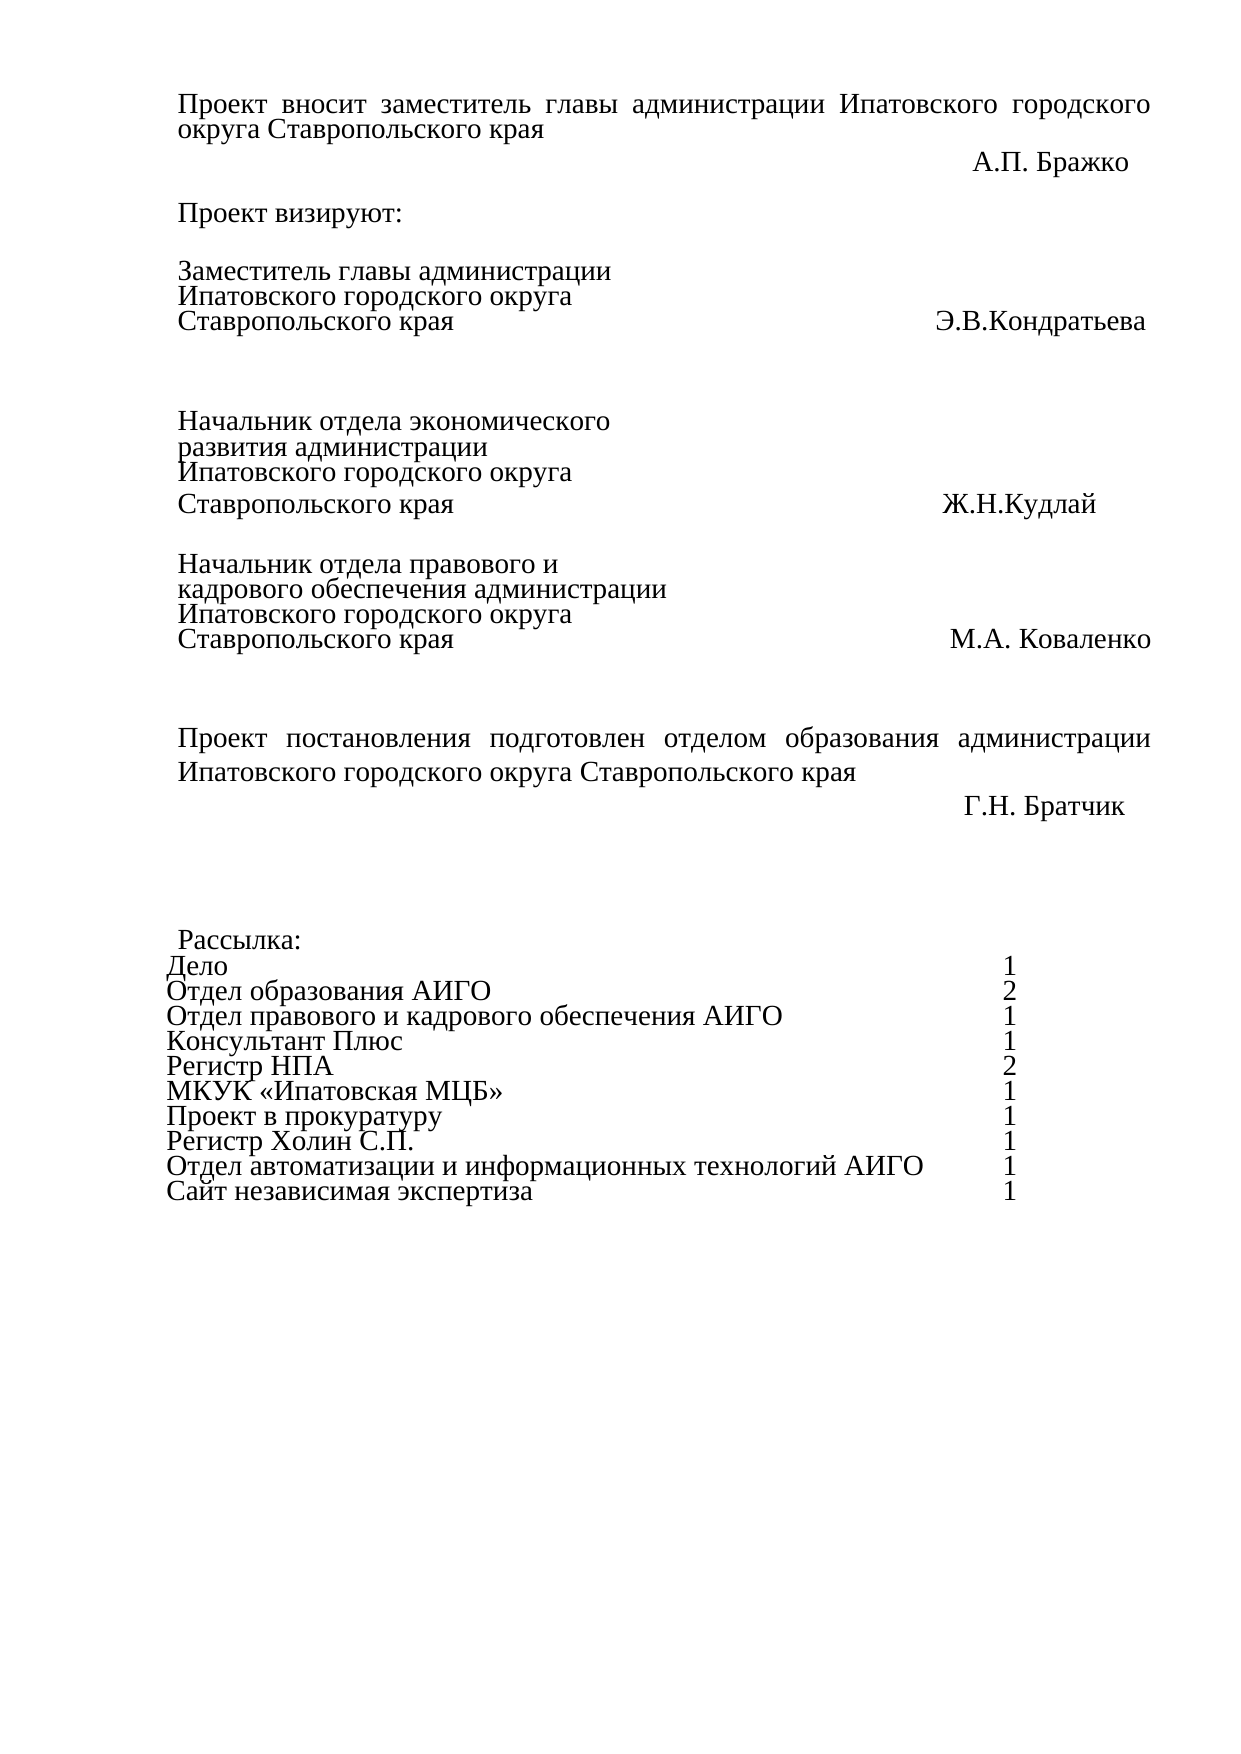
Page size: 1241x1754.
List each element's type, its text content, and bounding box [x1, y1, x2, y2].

table_cell 1 [991, 1005, 1216, 1030]
table_cell 1 1 1 1 [991, 1105, 1216, 1255]
table_cell Отдел правового и кадрового обеспечения АИГО [155, 1005, 991, 1030]
text Начальник отдела экономического [177, 403, 1152, 436]
text А.П. Бражко [177, 144, 1152, 177]
table_cell МКУК «Ипатовская МЦБ» [155, 1080, 991, 1105]
text Проект вносит заместитель главы администрации Ипатовского городского округа Ставропольского края [177, 94, 1152, 144]
table_header 1 [991, 955, 1216, 980]
table_cell Консультант Плюс [155, 1030, 991, 1055]
text Ипатовского городского округа [177, 286, 1152, 311]
text Проект визируют: [177, 202, 1152, 227]
table_cell 2 [991, 980, 1216, 1005]
table_cell Регистр НПА [155, 1055, 991, 1080]
text Ставропольского края М.А. Коваленко [177, 628, 1152, 653]
text Ипатовского городского округа [177, 461, 1152, 486]
text развития администрации [177, 436, 1152, 461]
text Ставропольского края Ж.Н.Кудлай [177, 486, 1152, 520]
text Заместитель главы администрации [177, 261, 1152, 286]
text Г.Н. Братчик [927, 788, 1152, 821]
text Ставропольского края Э.В.Кондратьева [177, 311, 1152, 336]
text Проект постановления подготовлен отделом образования администрации Ипатовского городского округа Ставропольского края [177, 721, 1152, 788]
text Рассылка: [177, 922, 1152, 955]
text Ипатовского городского округа [177, 603, 1152, 628]
text кадрового обеспечения администрации [177, 578, 1152, 603]
table_cell Проект в прокуратуру Регистр Холин С.П. Отдел автоматизации и информационных технологий АИГО Сайт независимая экспертиза [155, 1105, 991, 1255]
table_cell Отдел образования АИГО [155, 980, 991, 1005]
table_cell 2 [991, 1055, 1216, 1080]
table_cell 1 [991, 1080, 1216, 1105]
table_header Дело [155, 955, 991, 980]
table_cell 1 [991, 1030, 1216, 1055]
text Начальник отдела правового и [177, 553, 1152, 578]
